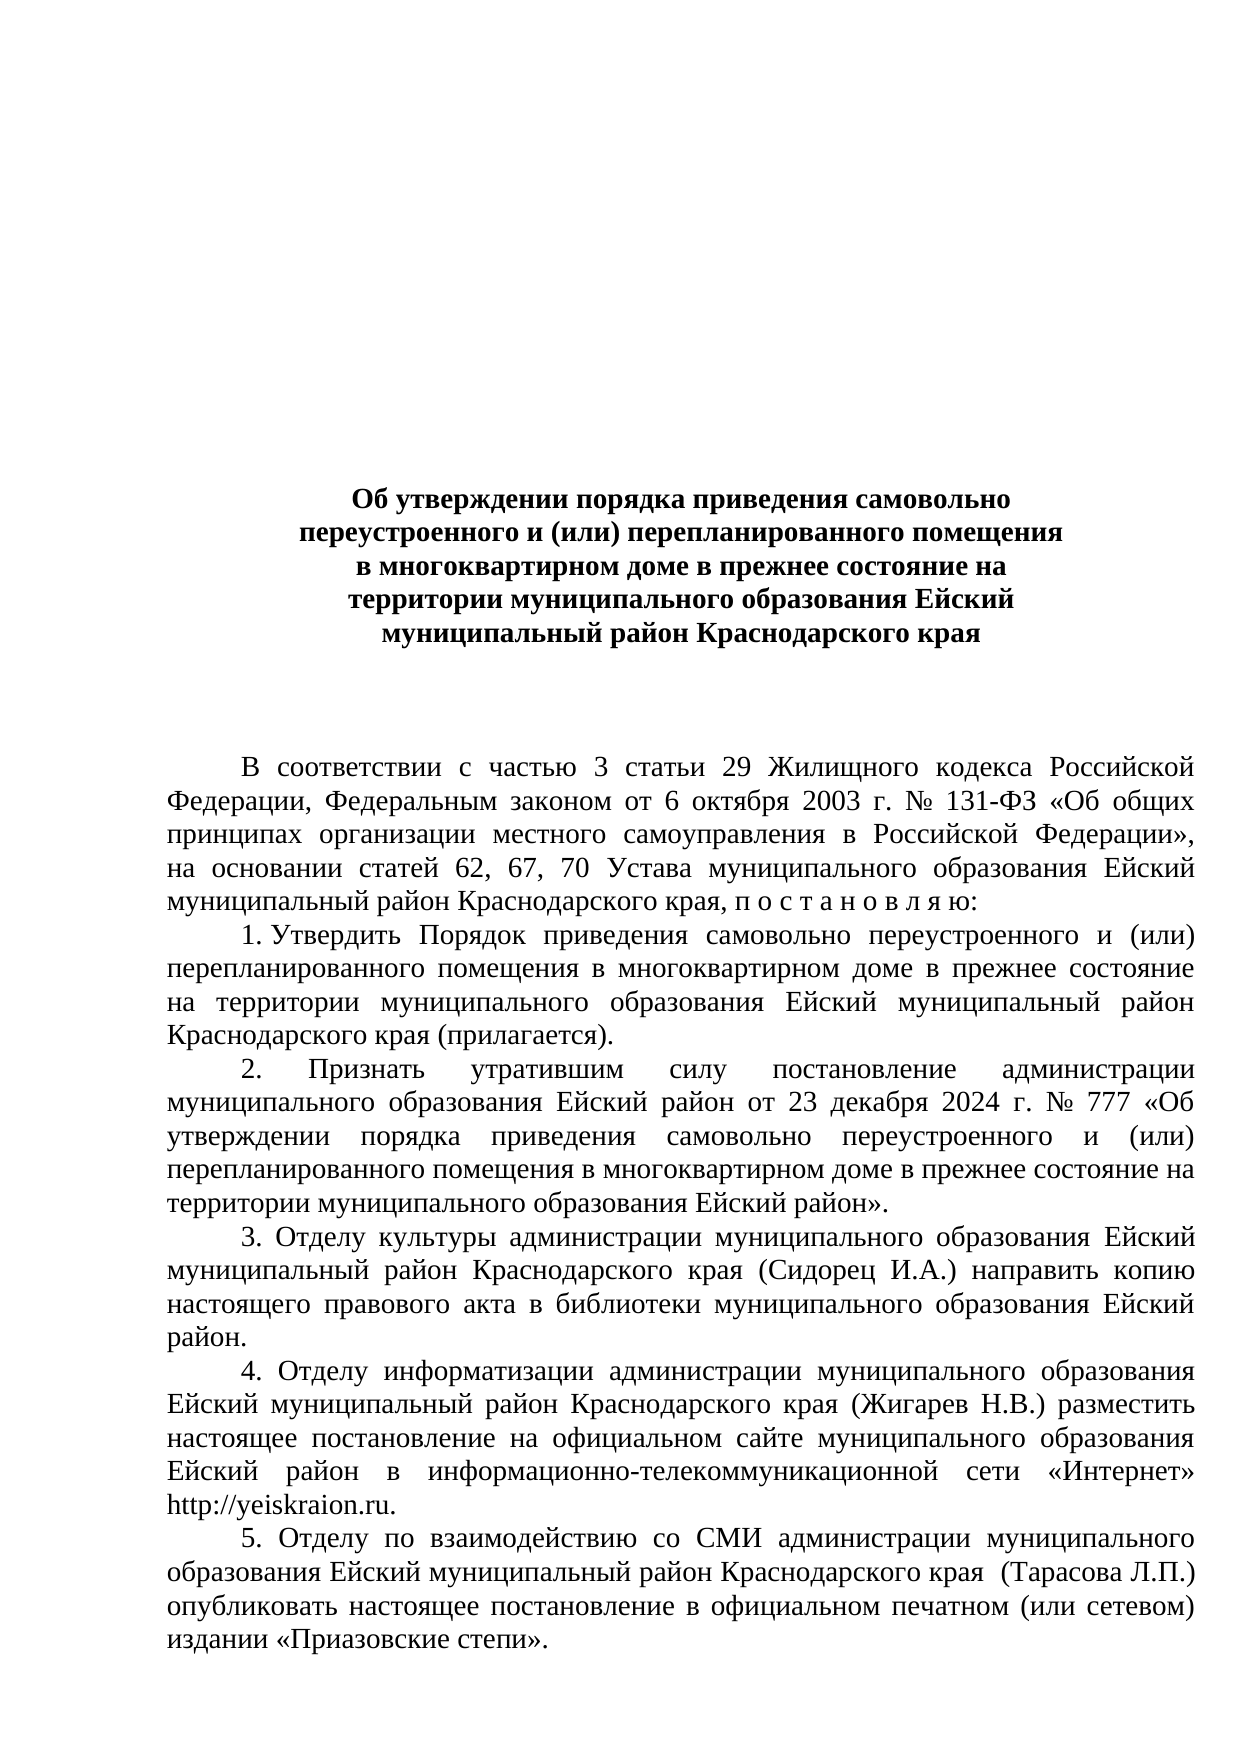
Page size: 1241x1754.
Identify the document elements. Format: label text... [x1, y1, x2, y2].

text в многоквартирном доме в прежнее состояние на [167, 548, 1196, 581]
text В соответствии с частью 3 статьи 29 Жилищного кодекса Российской Федерации, Федеральным законом от 6 октября 2003 г. № 131-ФЗ «Об общих принципах организации местного самоуправления в Российской Федерации», на основании статей 62, 67, 70 Устава муниципального образования Ейский муниципальный район Краснодарского края, п о с т а н о в л я ю: [167, 749, 1196, 917]
text 1. Утвердить Порядок приведения самовольно переустроенного и (или) перепланированного помещения в многоквартирном доме в прежнее состояние на территории муниципального образования Ейский муниципальный район Краснодарского края (прилагается). [167, 917, 1196, 1051]
text 5. Отделу по взаимодействию со СМИ администрации муниципального образования Ейский муниципальный район Краснодарского края (Тарасова Л.П.) опубликовать настоящее постановление в официальном печатном (или сетевом) издании «Приазовские степи». [167, 1521, 1196, 1655]
text 3. Отделу культуры администрации муниципального образования Ейский муниципальный район Краснодарского края (Сидорец И.А.) направить копию настоящего правового акта в библиотеки муниципального образования Ейский район. [167, 1219, 1196, 1353]
text 2. Признать утратившим силу постановление администрации муниципального образования Ейский район от 23 декабря 2024 г. № 777 «Об утверждении порядка приведения самовольно переустроенного и (или) перепланированного помещения в многоквартирном доме в прежнее состояние на территории муниципального образования Ейский район». [167, 1051, 1196, 1219]
text муниципальный район Краснодарского края [167, 615, 1196, 648]
text Об утверждении порядка приведения самовольно [167, 481, 1196, 514]
text переустроенного и (или) перепланированного помещения [167, 514, 1196, 548]
text территории муниципального образования Ейский [167, 581, 1196, 615]
text 4. Отделу информатизации администрации муниципального образования Ейский муниципальный район Краснодарского края (Жигарев Н.В.) разместить настоящее постановление на официальном сайте муниципального образования Ейский район в информационно-телекоммуникационной сети «Интернет» http://yeiskraion.ru. [167, 1353, 1196, 1521]
